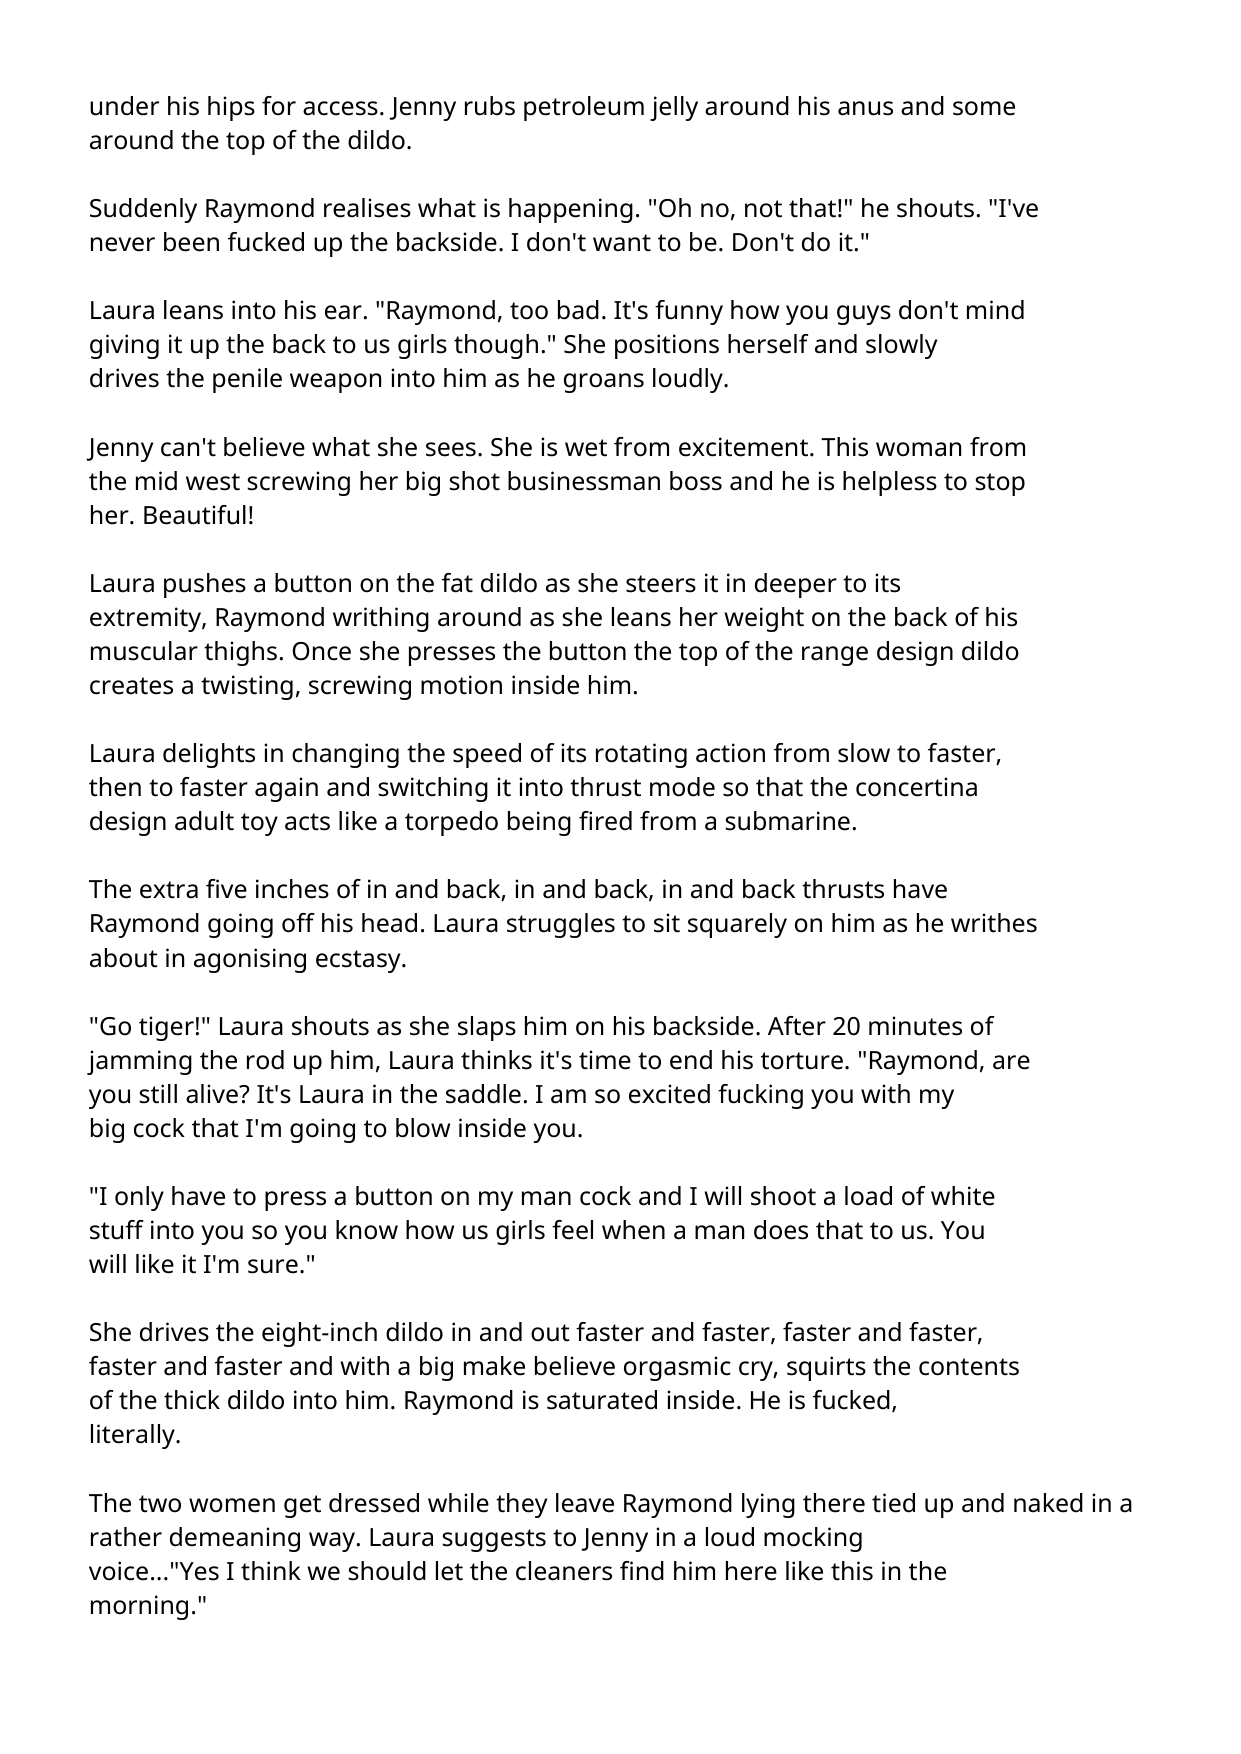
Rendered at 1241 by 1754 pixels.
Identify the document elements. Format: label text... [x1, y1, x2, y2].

text voice..."Yes I think we should let the cleaners find him here like this in the [89, 1553, 1152, 1587]
text will like it I'm sure." [89, 1247, 1152, 1281]
text The two women get dressed while they leave Raymond lying there tied up and naked in a rather demeaning way. Laura suggests to Jenny in a loud mocking [89, 1485, 1152, 1553]
text stuff into you so you know how us girls feel when a man does that to us. You [89, 1213, 1152, 1247]
text under his hips for access. Jenny rubs petroleum jelly around his anus and some [89, 89, 1152, 123]
text the mid west screwing her big shot businessman boss and he is helpless to stop [89, 463, 1152, 497]
text design adult toy acts like a torpedo being fired from a submarine. [89, 804, 1152, 838]
text muscular thighs. Once she presses the button the top of the range design dildo [89, 634, 1152, 668]
text Laura pushes a button on the fat dildo as she steers it in deeper to its [89, 566, 1152, 599]
text her. Beautiful! [89, 497, 1152, 531]
text "I only have to press a button on my man cock and I will shoot a load of white [89, 1179, 1152, 1213]
text extremity, Raymond writhing around as she leans her weight on the back of his [89, 599, 1152, 634]
text Jenny can't believe what she sees. She is wet from excitement. This woman from [89, 429, 1152, 463]
text morning." [89, 1587, 1152, 1621]
text "Go tiger!" Laura shouts as she slaps him on his backside. After 20 minutes of [89, 1008, 1152, 1042]
text Raymond going off his head. Laura struggles to sit squarely on him as he writhes [89, 906, 1152, 940]
text you still alive? It's Laura in the saddle. I am so excited fucking you with my [89, 1076, 1152, 1111]
text giving it up the back to us girls though." She positions herself and slowly [89, 327, 1152, 361]
text about in agonising ecstasy. [89, 940, 1152, 974]
text never been fucked up the backside. I don't want to be. Don't do it." [89, 225, 1152, 259]
text She drives the eight-inch dildo in and out faster and faster, faster and faster, [89, 1315, 1152, 1349]
text Laura leans into his ear. "Raymond, too bad. It's funny how you guys don't mind [89, 293, 1152, 327]
text Laura delights in changing the speed of its rotating action from slow to faster, [89, 736, 1152, 770]
text Suddenly Raymond realises what is happening. "Oh no, not that!" he shouts. "I've [89, 191, 1152, 225]
text literally. [89, 1417, 1152, 1451]
text then to faster again and switching it into thrust mode so that the concertina [89, 770, 1152, 804]
text jamming the rod up him, Laura thinks it's time to end his torture. "Raymond, are [89, 1042, 1152, 1076]
text creates a twisting, screwing motion inside him. [89, 668, 1152, 702]
text The extra five inches of in and back, in and back, in and back thrusts have [89, 872, 1152, 906]
text around the top of the dildo. [89, 123, 1152, 157]
text faster and faster and with a big make believe orgasmic cry, squirts the contents [89, 1349, 1152, 1383]
text drives the penile weapon into him as he groans loudly. [89, 361, 1152, 395]
text big cock that I'm going to blow inside you. [89, 1111, 1152, 1144]
text of the thick dildo into him. Raymond is saturated inside. He is fucked, [89, 1383, 1152, 1417]
